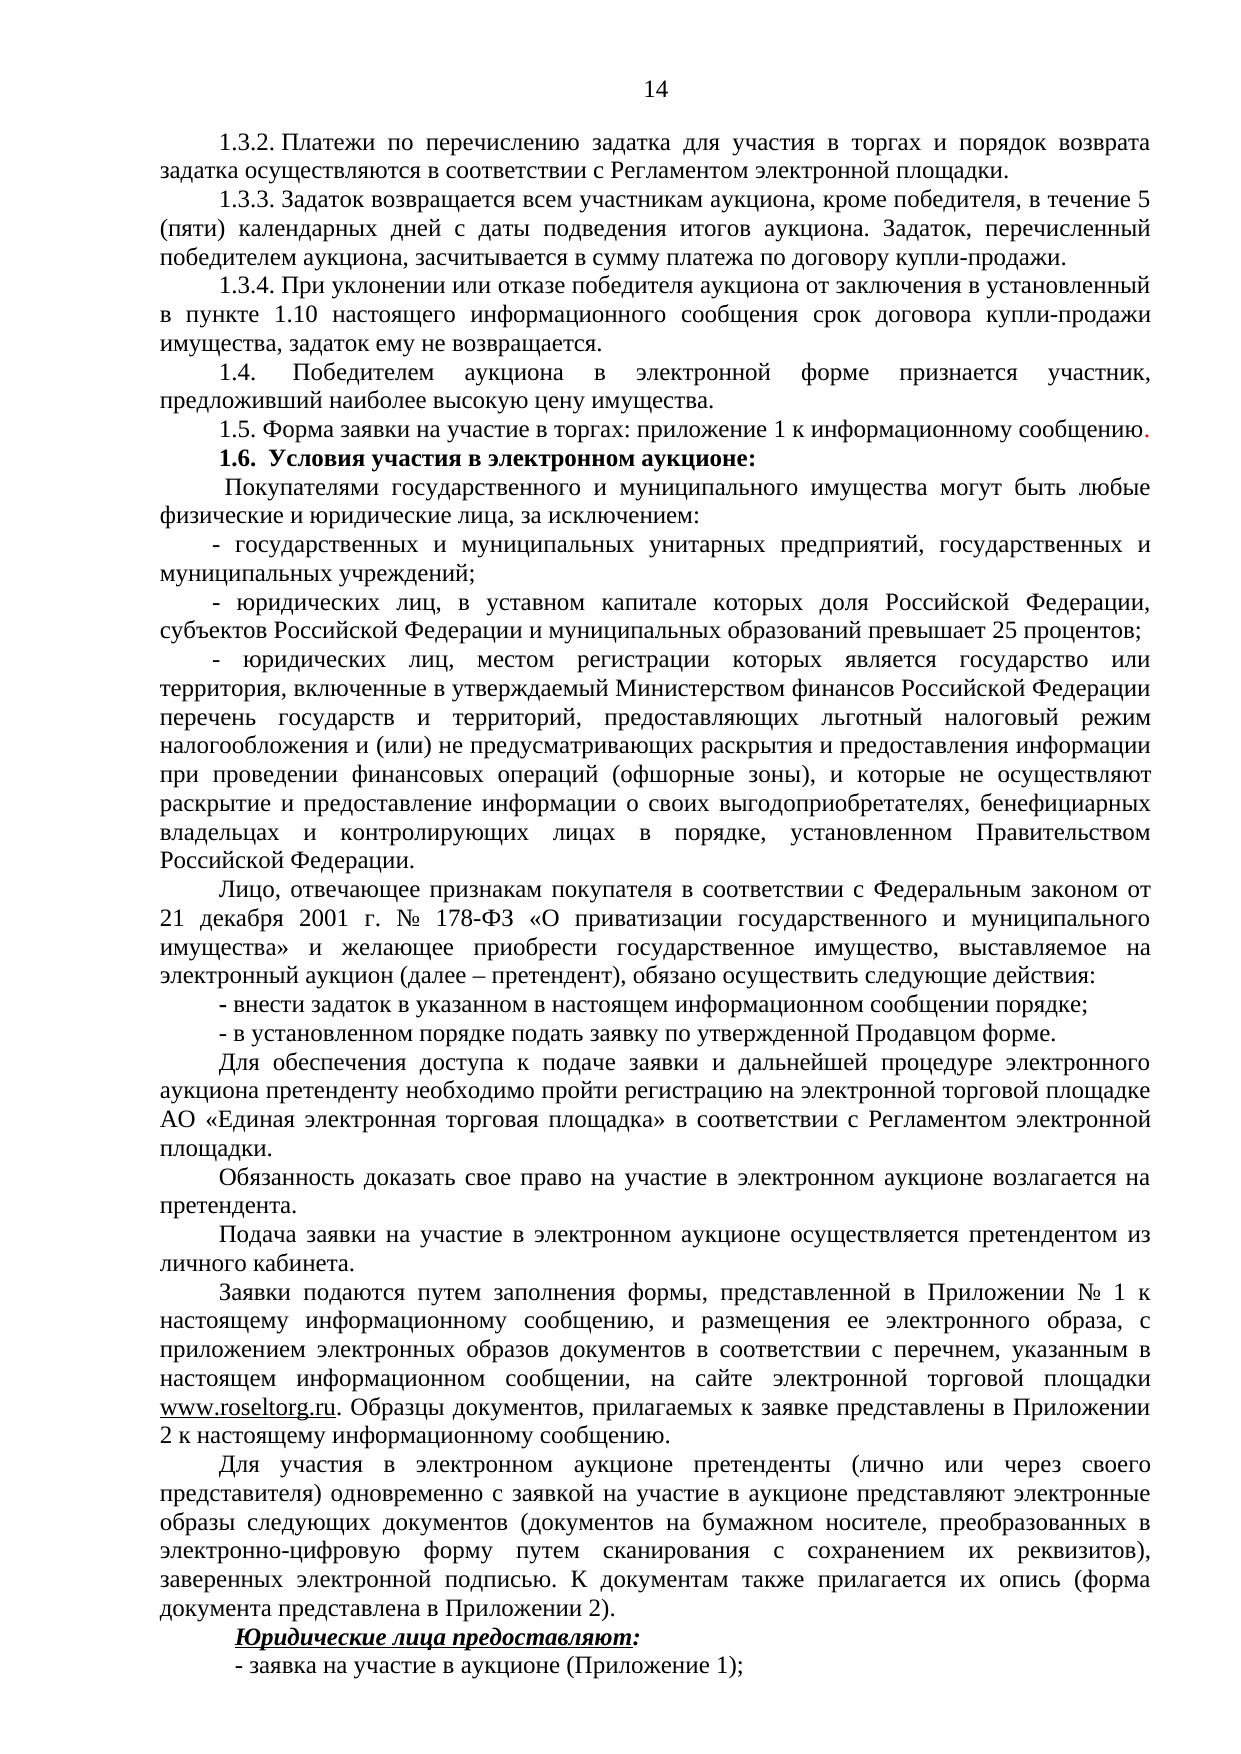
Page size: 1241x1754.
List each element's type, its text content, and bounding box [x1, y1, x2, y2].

text 1.5. Форма заявки на участие в торгах: приложение 1 к информационному сообщению. [159, 414, 1152, 443]
text Юридические лица предоставляют: [159, 1622, 1152, 1650]
text - государственных и муниципальных унитарных предприятий, государственных и муниципальных учреждений; [159, 529, 1152, 587]
text Для участия в электронном аукционе претенденты (лично или через своего представителя) одновременно с заявкой на участие в аукционе представляют электронные образы следующих документов (документов на бумажном носителе, преобразованных в электронно-цифровую форму путем сканирования с сохранением их реквизитов), заверенных электронной подписью. К документам также прилагается их опись (форма документа представлена в Приложении 2). [159, 1449, 1152, 1622]
text Покупателями государственного и муниципального имущества могут быть любые физические и юридические лица, за исключением: [159, 472, 1152, 529]
text - юридических лиц, в уставном капитале которых доля Российской Федерации, субъектов Российской Федерации и муниципальных образований превышает 25 процентов; [159, 587, 1152, 644]
text 1.4. Победителем аукциона в электронной форме признается участник, предложивший наиболее высокую цену имущества. [159, 357, 1152, 414]
text - внести задаток в указанном в настоящем информационном сообщении порядке; [159, 989, 1152, 1018]
text Обязанность доказать свое право на участие в электронном аукционе возлагается на претендента. [159, 1162, 1152, 1219]
text Лицо, отвечающее признакам покупателя в соответствии с Федеральным законом от 21 декабря . № 178-ФЗ «О приватизации государственного и муниципального имущества» и желающее приобрести государственное имущество, выставляемое на электронный аукцион (далее – претендент), обязано осуществить следующие действия: [159, 874, 1152, 989]
text 1.6. Условия участия в электронном аукционе: [159, 443, 1152, 472]
text - заявка на участие в аукционе (Приложение 1); [159, 1650, 1152, 1679]
text 1.3.4. При уклонении или отказе победителя аукциона от заключения в установленный в пункте 1.10 настоящего информационного сообщения срок договора купли-продажи имущества, задаток ему не возвращается. [159, 270, 1152, 357]
text 1.3.2. Платежи по перечислению задатка для участия в торгах и порядок возврата задатка осуществляются в соответствии с Регламентом электронной площадки. [159, 127, 1152, 184]
text - в установленном порядке подать заявку по утвержденной Продавцом форме. [159, 1018, 1152, 1047]
text Для обеспечения доступа к подаче заявки и дальнейшей процедуре электронного аукциона претенденту необходимо пройти регистрацию на электронной торговой площадке АО «Единая электронная торговая площадка» в соответствии с Регламентом электронной площадки. [159, 1047, 1152, 1162]
text - юридических лиц, местом регистрации которых является государство или территория, включенные в утверждаемый Министерством финансов Российской Федерации перечень государств и территорий, предоставляющих льготный налоговый режим налогообложения и (или) не предусматривающих раскрытия и предоставления информации при проведении финансовых операций (офшорные зоны), и которые не осуществляют раскрытие и предоставление информации о своих выгодоприобретателях, бенефициарных владельцах и контролирующих лицах в порядке, установленном Правительством Российской Федерации. [159, 644, 1152, 874]
text Подача заявки на участие в электронном аукционе осуществляется претендентом из личного кабинета. [159, 1219, 1152, 1277]
text Заявки подаются путем заполнения формы, представленной в Приложении № 1 к настоящему информационному сообщению, и размещения ее электронного образа, с приложением электронных образов документов в соответствии с перечнем, указанным в настоящем информационном сообщении, на сайте электронной торговой площадки www.roseltorg.ru. Образцы документов, прилагаемых к заявке представлены в Приложении 2 к настоящему информационному сообщению. [159, 1277, 1152, 1449]
text 1.3.3. Задаток возвращается всем участникам аукциона, кроме победителя, в течение 5 (пяти) календарных дней с даты подведения итогов аукциона. Задаток, перечисленный победителем аукциона, засчитывается в сумму платежа по договору купли-продажи. [159, 184, 1152, 270]
